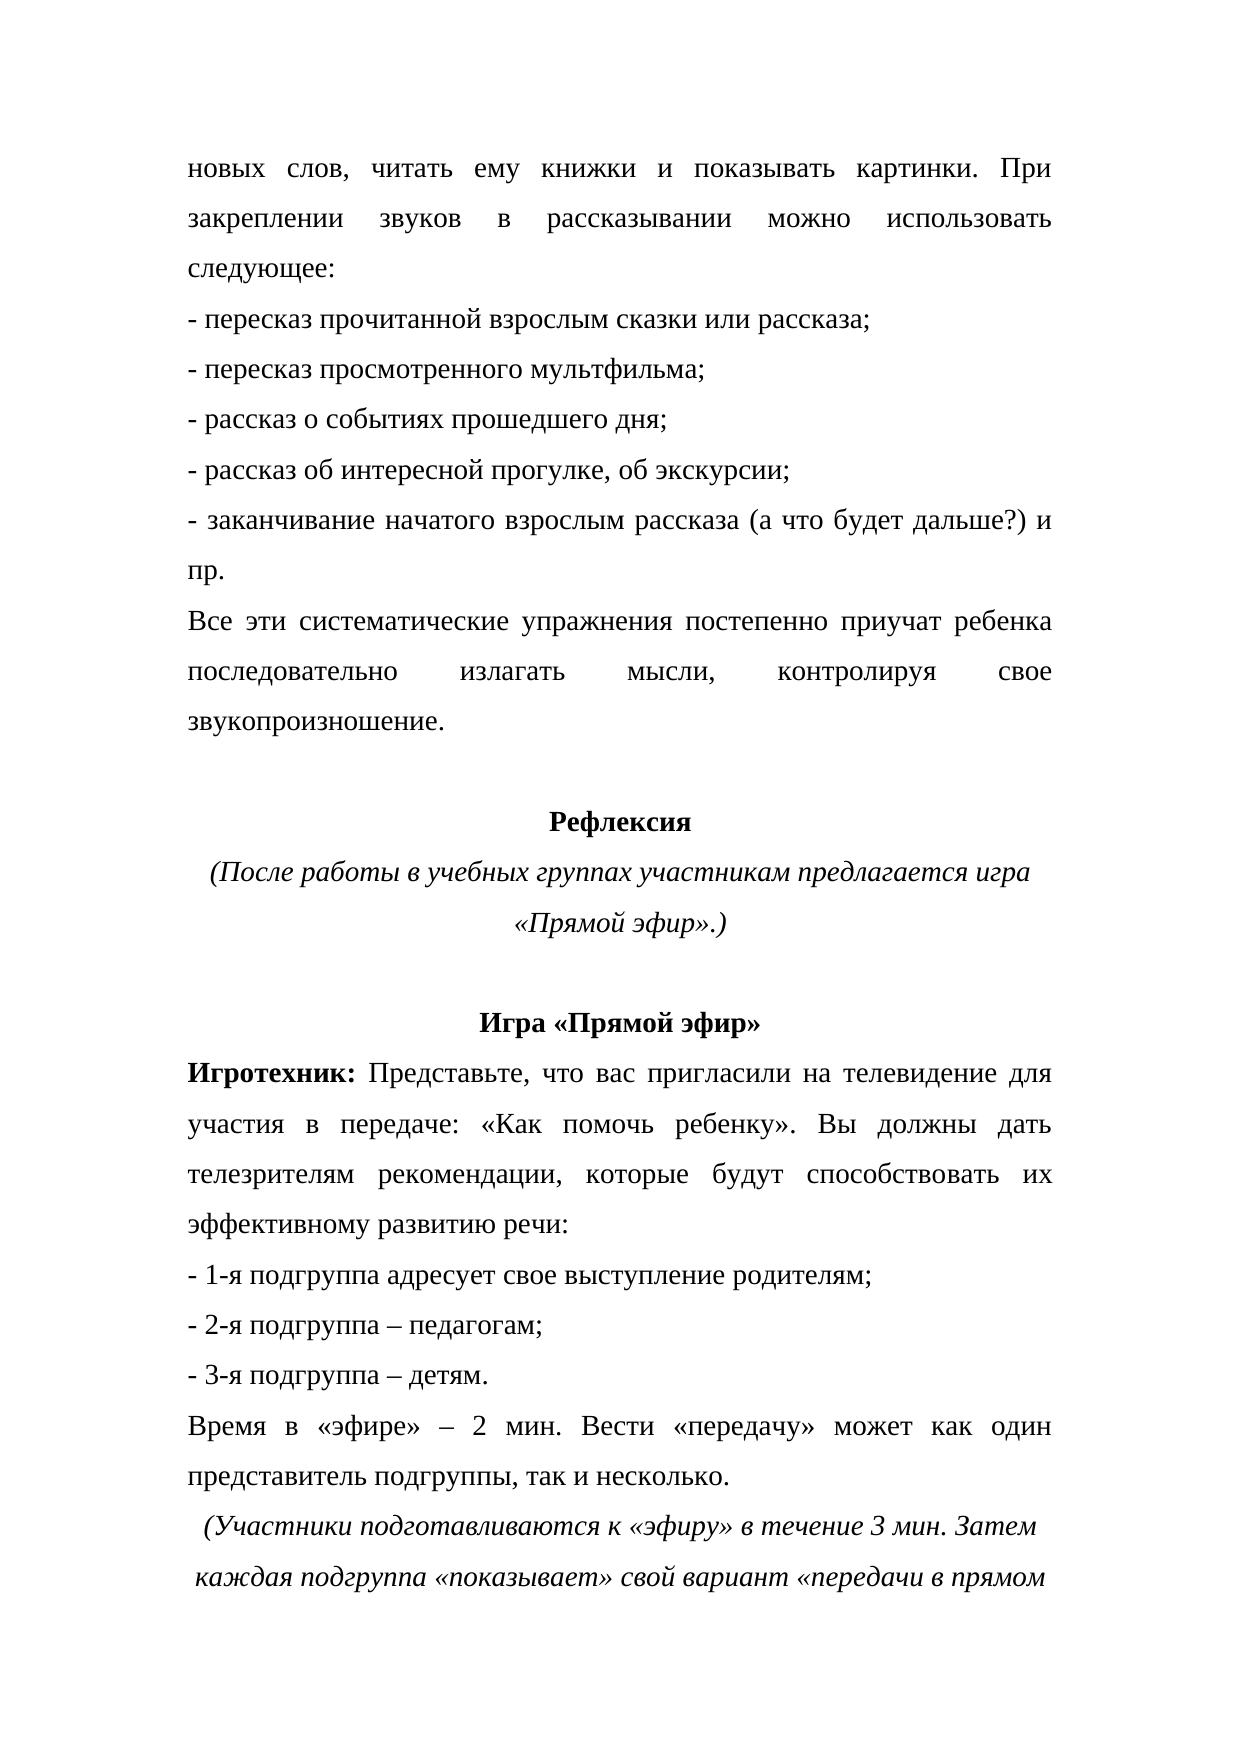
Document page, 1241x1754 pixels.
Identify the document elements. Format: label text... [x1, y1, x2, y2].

text Игра «Прямой эфир» [187, 1005, 1053, 1039]
text - пересказ просмотренного мультфильма; [187, 351, 1053, 385]
text - 3-я подгруппа – детям. [187, 1357, 1053, 1391]
text - пересказ прочитанной взрослым сказки или рассказа; [187, 301, 1053, 334]
text - 1-я подгруппа адресует свое выступление родителям; [187, 1257, 1053, 1290]
text (После работы в учебных группах участникам предлагается игра «Прямой эфир».) [187, 854, 1053, 938]
text - заканчивание начатого взрослым рассказа (а что будет дальше?) и пр. [187, 502, 1053, 586]
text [187, 150, 1053, 284]
text Все эти систематические упражнения постепенно приучат ребенка последовательно излагать мысли, контролируя свое звукопроизношение. [187, 603, 1053, 737]
text - 2-я подгруппа – педагогам; [187, 1307, 1053, 1341]
text - рассказ о событиях прошедшего дня; [187, 402, 1053, 435]
text Игротехник: Представьте, что вас пригласили на телевидение для участия в передаче: «Как помочь ребенку». Вы должны дать телезрителям рекомендации, которые будут способствовать их эффективному развитию речи: [187, 1056, 1053, 1240]
text Рефлексия [187, 804, 1053, 838]
text Время в «эфире» – 2 мин. Вести «передачу» может как один представитель подгруппы, так и несколько. [187, 1408, 1053, 1492]
text - рассказ об интересной прогулке, об экскурсии; [187, 452, 1053, 485]
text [187, 1508, 1053, 1592]
